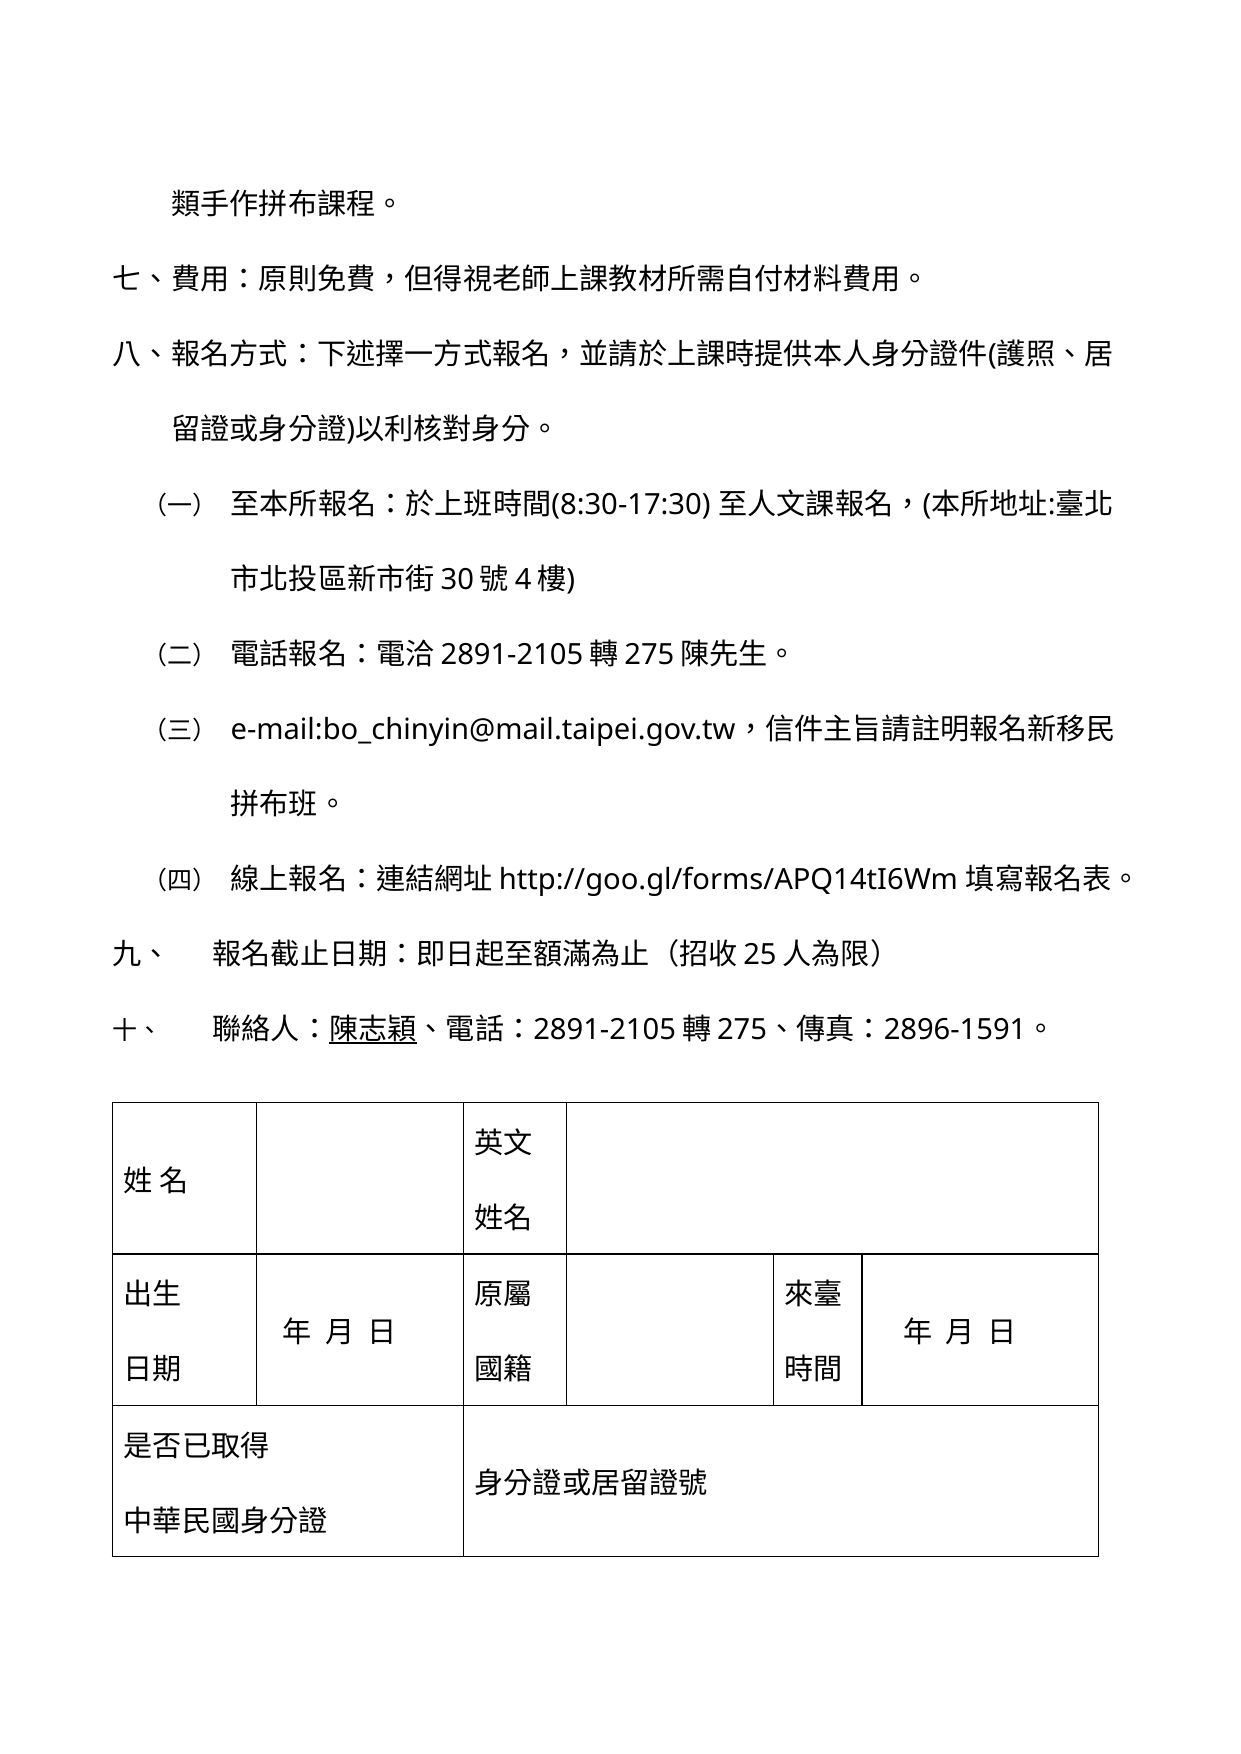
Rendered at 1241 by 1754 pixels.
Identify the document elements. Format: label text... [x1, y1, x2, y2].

table_cell 是否已取得 中華民國身分證 [113, 1406, 463, 1556]
table_cell [567, 1255, 773, 1404]
table_header [567, 1103, 1098, 1253]
list 線上報名：連結網址http://goo.gl/forms/APQ14tI6Wm 填寫報名表。 [142, 839, 1128, 914]
table_cell 年 月 日 [257, 1255, 463, 1404]
list 聯絡人：陳志穎、電話：2891-2105轉275、傳真：2896-1591。 [112, 989, 1128, 1064]
table_cell 身分證或居留證號 [464, 1406, 1098, 1556]
table_header [257, 1103, 463, 1253]
list 報名截止日期：即日起至額滿為止（招收25人為限） [112, 914, 1128, 989]
list 電話報名：電洽2891-2105轉275陳先生。 [142, 614, 1128, 689]
table_cell 年 月 日 [863, 1255, 1098, 1404]
list 報名方式：下述擇一方式報名，並請於上課時提供本人身分證件(護照、居留證或身分證)以利核對身分。 [112, 314, 1128, 464]
list 至本所報名：於上班時間(8:30-17:30) 至人文課報名，(本所地址:臺北市北投區新市街30號4樓) [142, 464, 1128, 614]
table_cell 出生 日期 [113, 1255, 256, 1404]
table_cell 來臺 時間 [774, 1255, 861, 1404]
table_header 英文 姓名 [464, 1103, 566, 1253]
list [171, 164, 1128, 239]
list 費用：原則免費，但得視老師上課教材所需自付材料費用。 [112, 239, 1128, 314]
table_header 姓 名 [113, 1103, 256, 1253]
table_cell 原屬 國籍 [464, 1255, 566, 1404]
list e-mail:bo_chinyin@mail.taipei.gov.tw，信件主旨請註明報名新移民拼布班。 [142, 689, 1128, 839]
